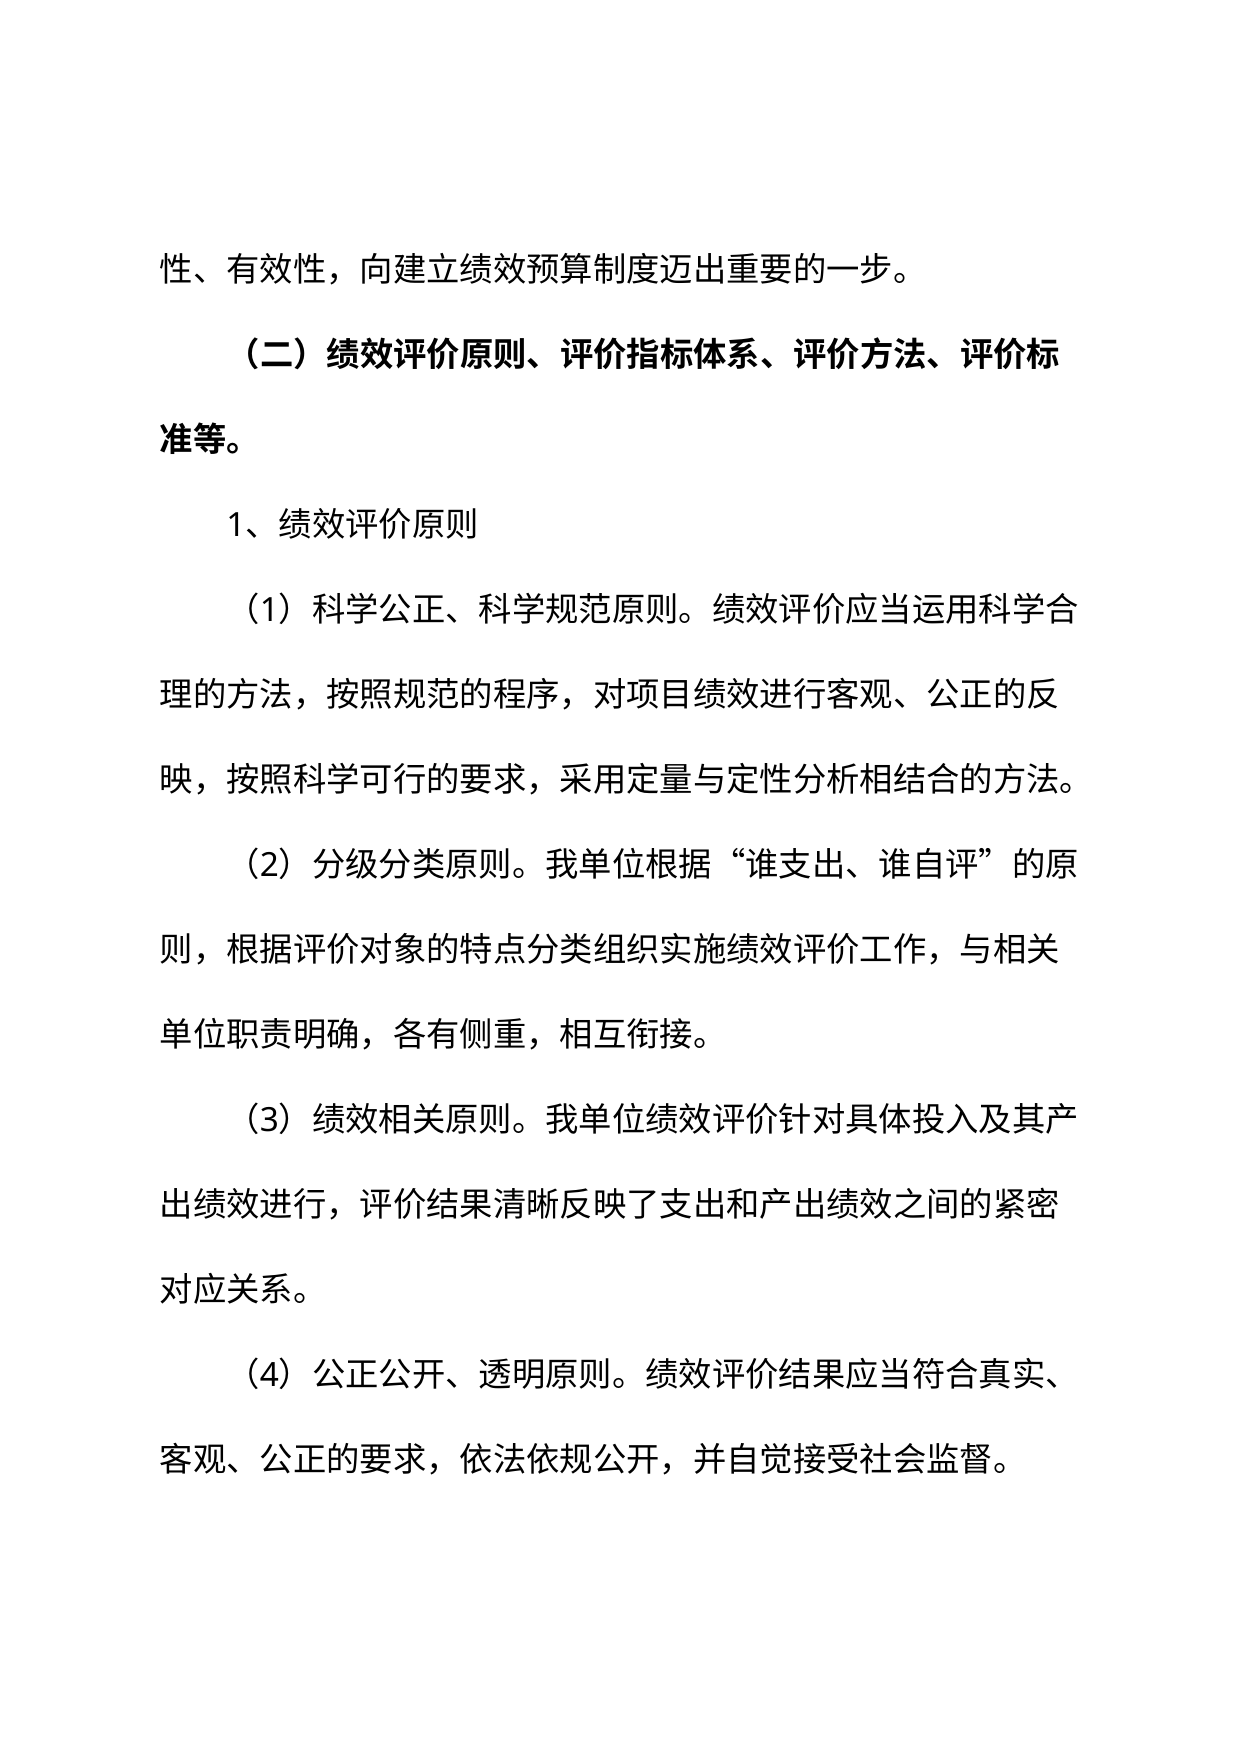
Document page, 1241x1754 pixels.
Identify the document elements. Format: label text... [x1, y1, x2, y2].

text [159, 224, 1081, 309]
text （3）绩效相关原则。我单位绩效评价针对具体投入及其产出绩效进行，评价结果清晰反映了支出和产出绩效之间的紧密对应关系。 [159, 1074, 1081, 1329]
text 1、绩效评价原则 [159, 479, 1081, 564]
text （2）分级分类原则。我单位根据“谁支出、谁自评”的原则，根据评价对象的特点分类组织实施绩效评价工作，与相关单位职责明确，各有侧重，相互衔接。 [159, 819, 1081, 1074]
text （二）绩效评价原则、评价指标体系、评价方法、评价标准等。 [159, 309, 1081, 479]
text （1）科学公正、科学规范原则。绩效评价应当运用科学合理的方法，按照规范的程序，对项目绩效进行客观、公正的反映，按照科学可行的要求，采用定量与定性分析相结合的方法。 [159, 564, 1081, 819]
text （4）公正公开、透明原则。绩效评价结果应当符合真实、客观、公正的要求，依法依规公开，并自觉接受社会监督。 [159, 1329, 1081, 1499]
